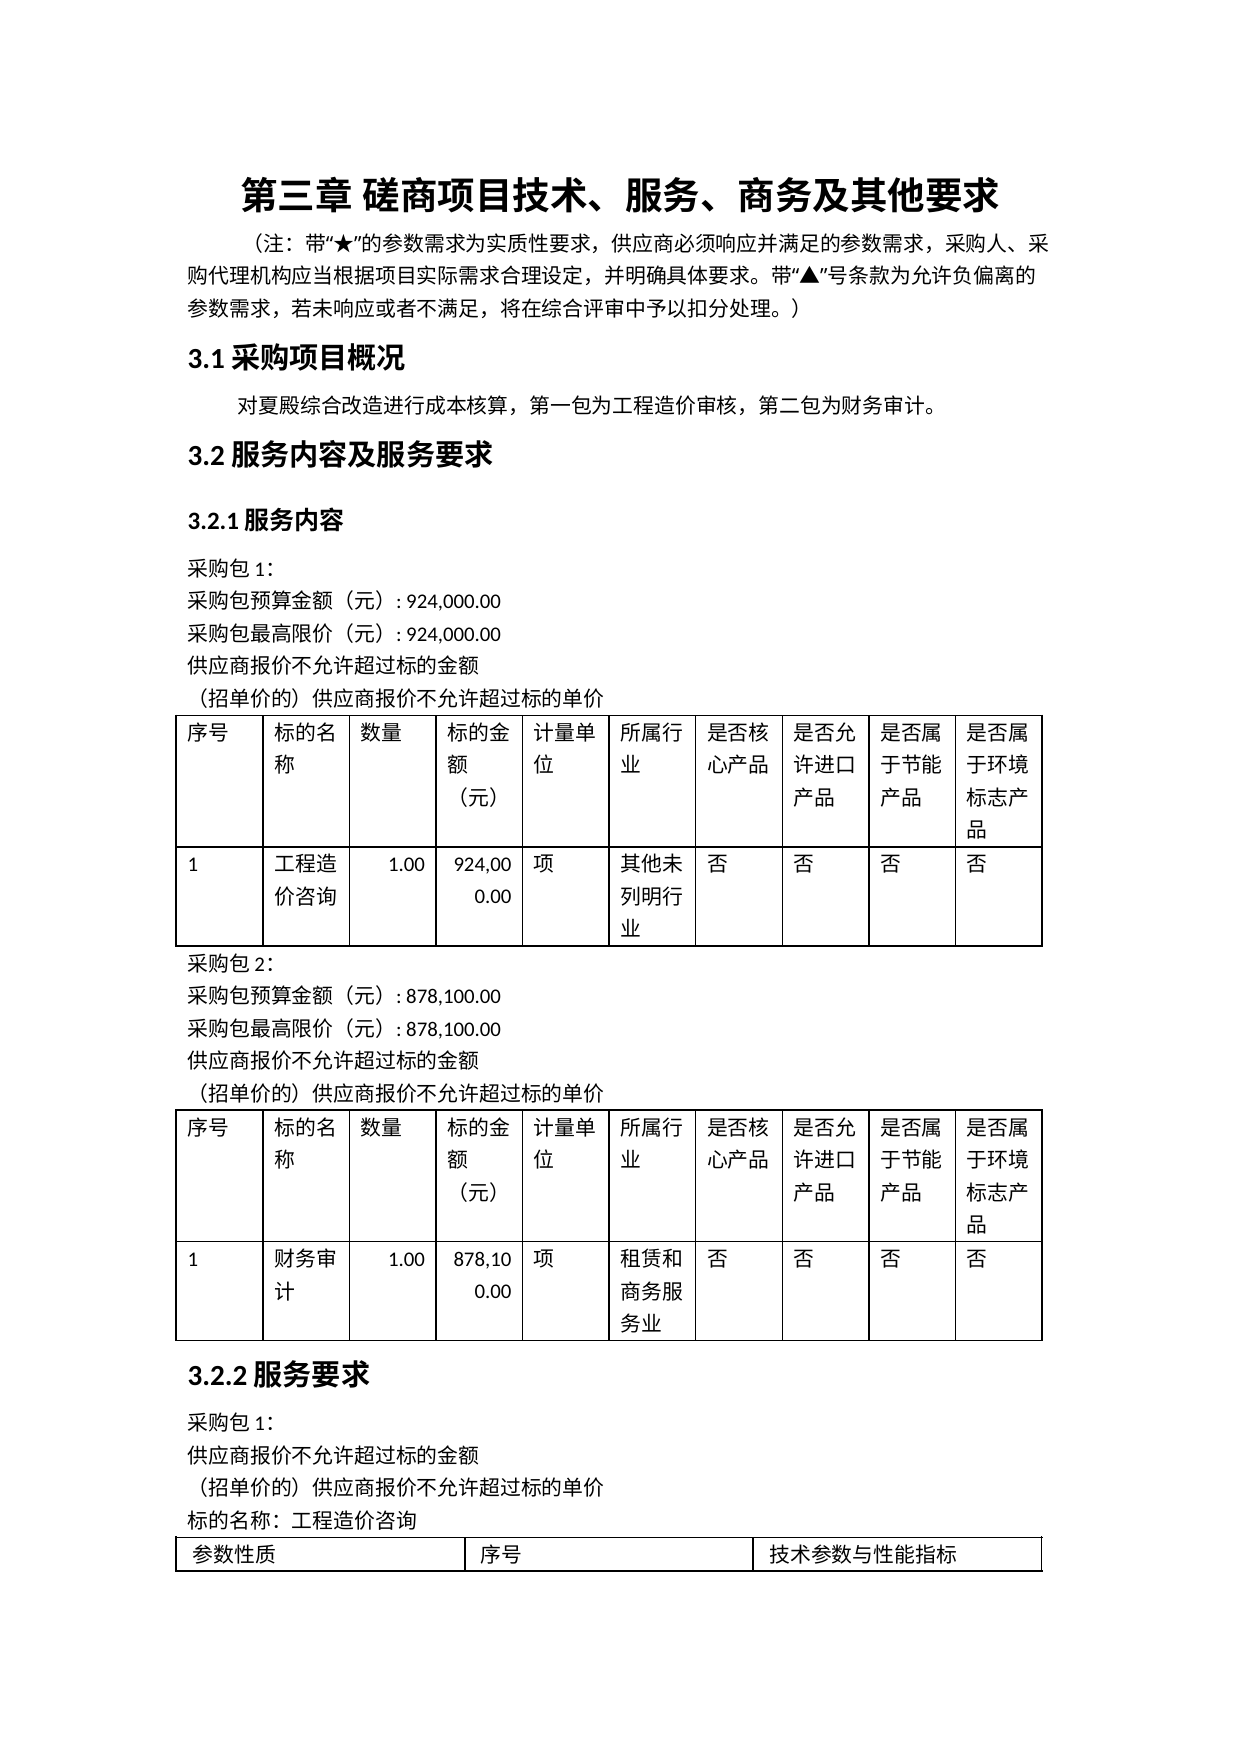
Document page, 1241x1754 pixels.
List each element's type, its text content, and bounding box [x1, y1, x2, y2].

text 3.2.1服务内容 [187, 487, 1053, 552]
table_cell 否 [783, 848, 868, 945]
table_header 所属行业 [610, 716, 695, 846]
table_header 是否核心产品 [696, 1111, 782, 1241]
text 对夏殿综合改造进行成本核算，第一包为工程造价审核，第二包为财务审计。 [187, 389, 1053, 422]
table_header 数量 [350, 1111, 435, 1241]
text 第三章 磋商项目技术、服务、商务及其他要求 [187, 162, 1053, 227]
table_cell 1.00 [350, 848, 435, 945]
table_cell 1 [177, 1242, 262, 1340]
table_header 计量单位 [523, 716, 608, 846]
text 3.2.2服务要求 [187, 1341, 1053, 1406]
text （注：带“★”的参数需求为实质性要求，供应商必须响应并满足的参数需求，采购人、采购代理机构应当根据项目实际需求合理设定，并明确具体要求。带“▲”号条款为允许负偏离的参数需求，若未响应或者不满足，将在综合评审中予以扣分处理。） [187, 227, 1053, 324]
table_cell 其他未列明行业 [610, 848, 695, 945]
text 采购包最高限价（元）: 878,100.00 [187, 1012, 1053, 1044]
table_header 序号 [177, 716, 262, 846]
table_header 数量 [350, 716, 435, 846]
table_cell 1.00 [350, 1242, 435, 1340]
text （招单价的）供应商报价不允许超过标的单价 [187, 1471, 1053, 1504]
text 供应商报价不允许超过标的金额 [187, 1044, 1053, 1077]
table_cell 否 [783, 1242, 868, 1340]
table_header 所属行业 [610, 1111, 695, 1241]
table_header 是否核心产品 [696, 716, 782, 846]
table_cell 租赁和商务服务业 [610, 1242, 695, 1340]
text 标的名称：工程造价咨询 [187, 1504, 1053, 1536]
table_header 是否属于环境标志产品 [956, 1111, 1041, 1241]
table_cell 878,100.00 [437, 1242, 522, 1340]
table_header 是否允许进口产品 [783, 716, 868, 846]
table_cell 项 [523, 848, 608, 945]
table_cell 否 [956, 848, 1041, 945]
table_header 标的金额 （元） [437, 1111, 522, 1241]
table_cell 否 [696, 1242, 782, 1340]
table_header 序号 [466, 1538, 752, 1570]
table_cell 否 [956, 1242, 1041, 1340]
table_cell 924,000.00 [437, 848, 522, 945]
table_cell 1 [177, 848, 262, 945]
text （招单价的）供应商报价不允许超过标的单价 [187, 1077, 1053, 1109]
text （招单价的）供应商报价不允许超过标的单价 [187, 682, 1053, 714]
table_cell 项 [523, 1242, 608, 1340]
table_header 是否属于节能产品 [870, 716, 955, 846]
text 供应商报价不允许超过标的金额 [187, 649, 1053, 682]
text 采购包预算金额（元）: 878,100.00 [187, 979, 1053, 1012]
table_header 是否允许进口产品 [783, 1111, 868, 1241]
text 采购包1： [187, 1406, 1053, 1439]
table_header 参数性质 [177, 1538, 464, 1570]
text 采购包1： [187, 552, 1053, 584]
table_cell 工程造价咨询 [264, 848, 349, 945]
text 3.1采购项目概况 [187, 324, 1053, 389]
text 采购包2： [187, 947, 1053, 979]
text 供应商报价不允许超过标的金额 [187, 1439, 1053, 1471]
table_header 技术参数与性能指标 [754, 1538, 1041, 1570]
text 采购包预算金额（元）: 924,000.00 [187, 584, 1053, 617]
table_header 是否属于节能产品 [870, 1111, 955, 1241]
table_header 标的金额 （元） [437, 716, 522, 846]
table_header 是否属于环境标志产品 [956, 716, 1041, 846]
text 采购包最高限价（元）: 924,000.00 [187, 617, 1053, 649]
table_header 标的名称 [264, 1111, 349, 1241]
table_cell 否 [870, 848, 955, 945]
table_header 标的名称 [264, 716, 349, 846]
table_cell 财务审计 [264, 1242, 349, 1340]
table_header 计量单位 [523, 1111, 608, 1241]
text 3.2服务内容及服务要求 [187, 422, 1053, 487]
table_cell 否 [870, 1242, 955, 1340]
table_header 序号 [177, 1111, 262, 1241]
table_cell 否 [696, 848, 782, 945]
